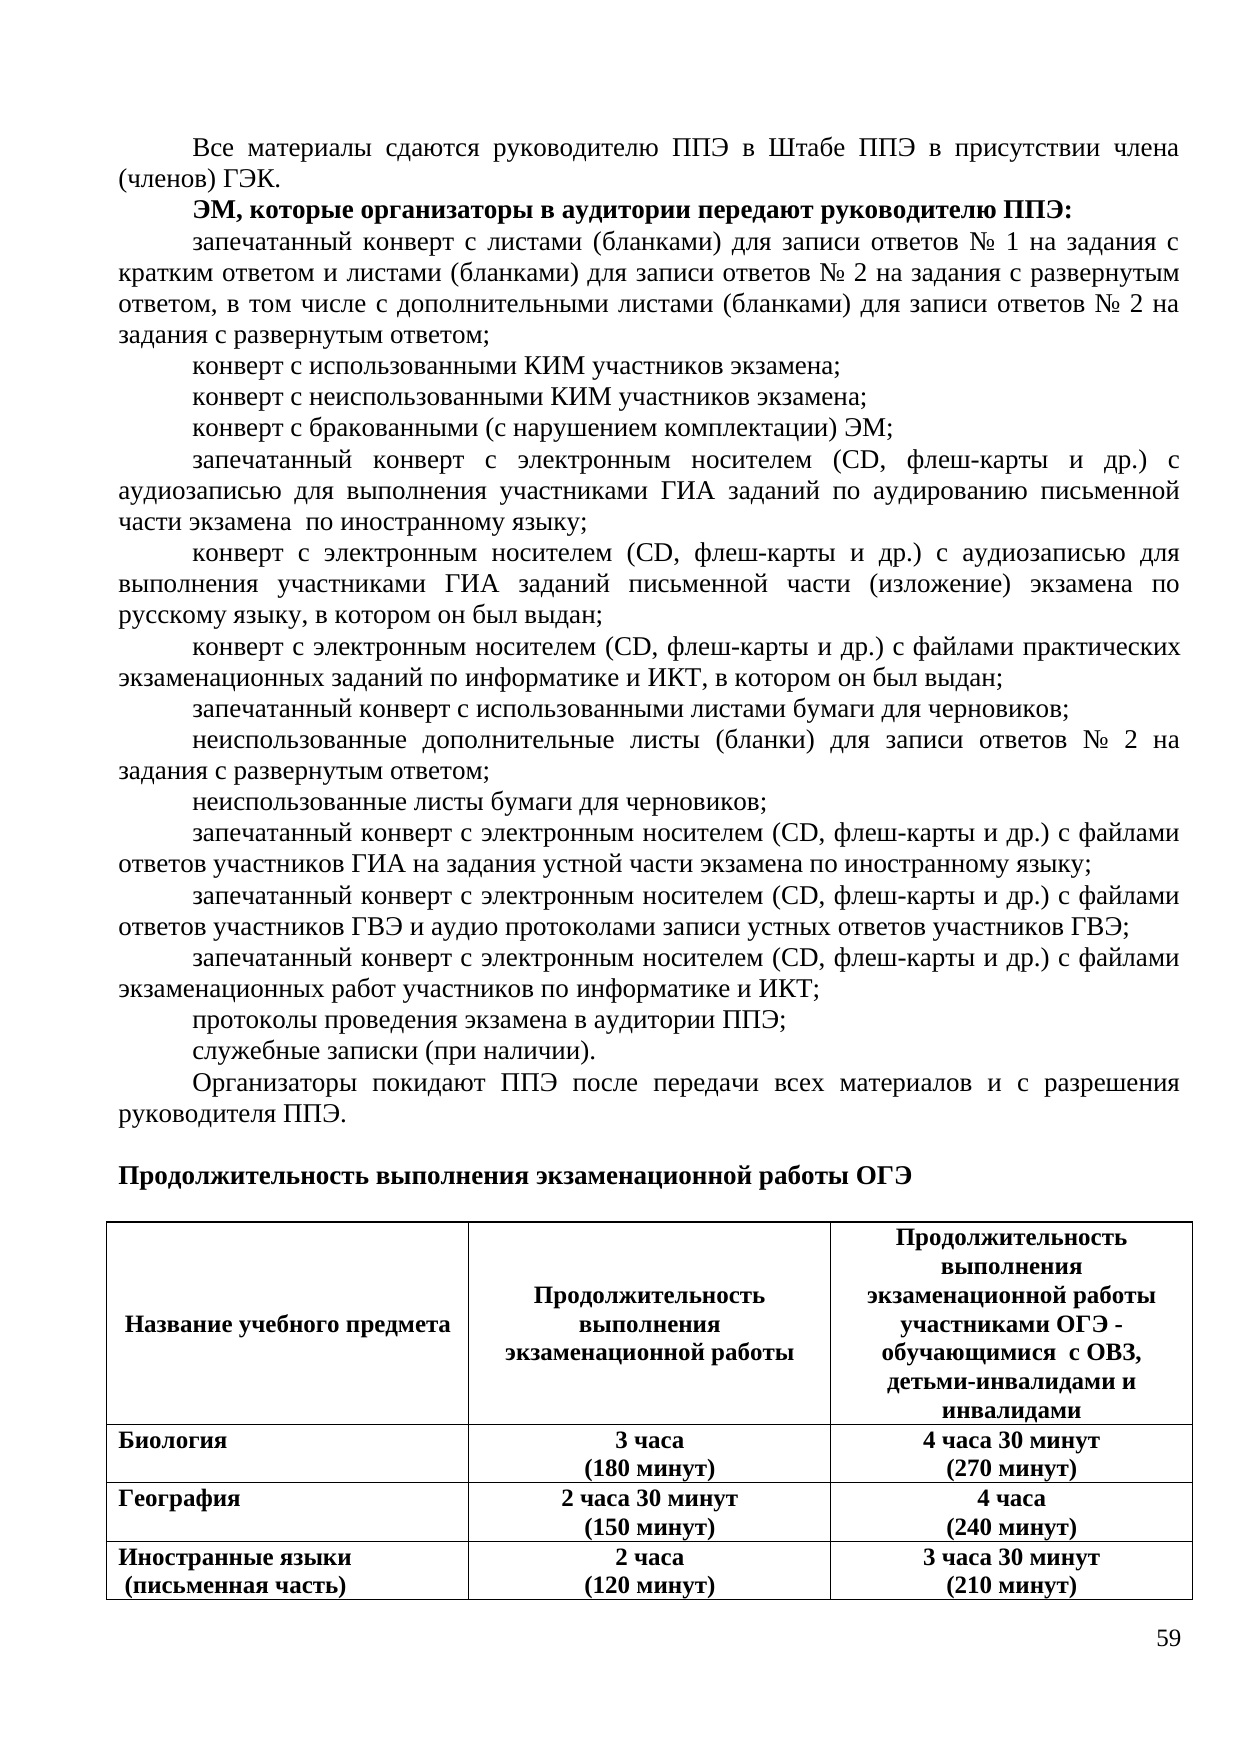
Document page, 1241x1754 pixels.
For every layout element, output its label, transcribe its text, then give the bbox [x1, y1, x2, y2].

text Организаторы покидают ППЭ после передачи всех материалов и с разрешения руководителя ППЭ. [118, 1066, 1181, 1128]
table_cell Биология [107, 1425, 468, 1482]
table_cell 2 часа (120 минут) [469, 1542, 830, 1599]
table_cell 4 часа (240 минут) [831, 1483, 1192, 1541]
table_cell География [107, 1483, 468, 1541]
table_header Продолжительность выполнения экзаменационной работы участниками ОГЭ - обучающимися с ОВЗ, детьми-инвалидами и инвалидами [831, 1223, 1192, 1424]
text Продолжительность выполнения экзаменационной работы ОГЭ [118, 1159, 1181, 1190]
list запечатанный конверт с листами (бланками) для записи ответов № 1 на задания с кратким ответом и листами (бланками) для записи ответов № 2 на задания с развернутым ответом, в том числе с дополнительными листами (бланками) для записи ответов № 2 на задания с развернутым ответом; [118, 225, 1181, 349]
table_cell 3 часа 30 минут (210 минут) [831, 1542, 1192, 1599]
list конверт с электронным носителем (CD, флеш-карты и др.) с файлами практических экзаменационных заданий по информатике и ИКТ, в котором он был выдан; [118, 629, 1181, 692]
table_cell Иностранные языки (письменная часть) [107, 1542, 468, 1599]
table_cell 4 часа 30 минут (270 минут) [831, 1425, 1192, 1482]
list запечатанный конверт с использованными листами бумаги для черновиков; [118, 692, 1181, 723]
list запечатанный конверт с электронным носителем (CD, флеш-карты и др.) с файлами ответов участников ГВЭ и аудио протоколами записи устных ответов участников ГВЭ; [118, 879, 1181, 941]
list протоколы проведения экзамена в аудитории ППЭ; [118, 1003, 1181, 1034]
text Все материалы сдаются руководителю ППЭ в Штабе ППЭ в присутствии члена (членов) ГЭК. [118, 131, 1181, 193]
text ЭМ, которые организаторы в аудитории передают руководителю ППЭ: [118, 193, 1181, 225]
list служебные записки (при наличии). [118, 1034, 1181, 1066]
list конверт с электронным носителем (CD, флеш-карты и др.) с аудиозаписью для выполнения участниками ГИА заданий письменной части (изложение) экзамена по русскому языку, в котором он был выдан; [118, 536, 1181, 629]
list конверт с бракованными (с нарушением комплектации) ЭМ; [118, 412, 1181, 443]
table_cell 3 часа (180 минут) [469, 1425, 830, 1482]
list конверт с неиспользованными КИМ участников экзамена; [118, 380, 1181, 412]
list запечатанный конверт с электронным носителем (CD, флеш-карты и др.) с файлами экзаменационных работ участников по информатике и ИКТ; [118, 941, 1181, 1003]
list запечатанный конверт с электронным носителем (CD, флеш-карты и др.) с аудиозаписью для выполнения участниками ГИА заданий по аудированию письменной части экзамена по иностранному языку; [118, 443, 1181, 536]
table_header Название учебного предмета [107, 1223, 468, 1424]
list конверт с использованными КИМ участников экзамена; [118, 349, 1181, 380]
list неиспользованные дополнительные листы (бланки) для записи ответов № 2 на задания с развернутым ответом; [118, 723, 1181, 785]
list запечатанный конверт с электронным носителем (CD, флеш-карты и др.) с файлами ответов участников ГИА на задания устной части экзамена по иностранному языку; [118, 816, 1181, 879]
table_header Продолжительность выполнения экзаменационной работы [469, 1223, 830, 1424]
table_cell 2 часа 30 минут (150 минут) [469, 1483, 830, 1541]
list неиспользованные листы бумаги для черновиков; [118, 785, 1181, 816]
